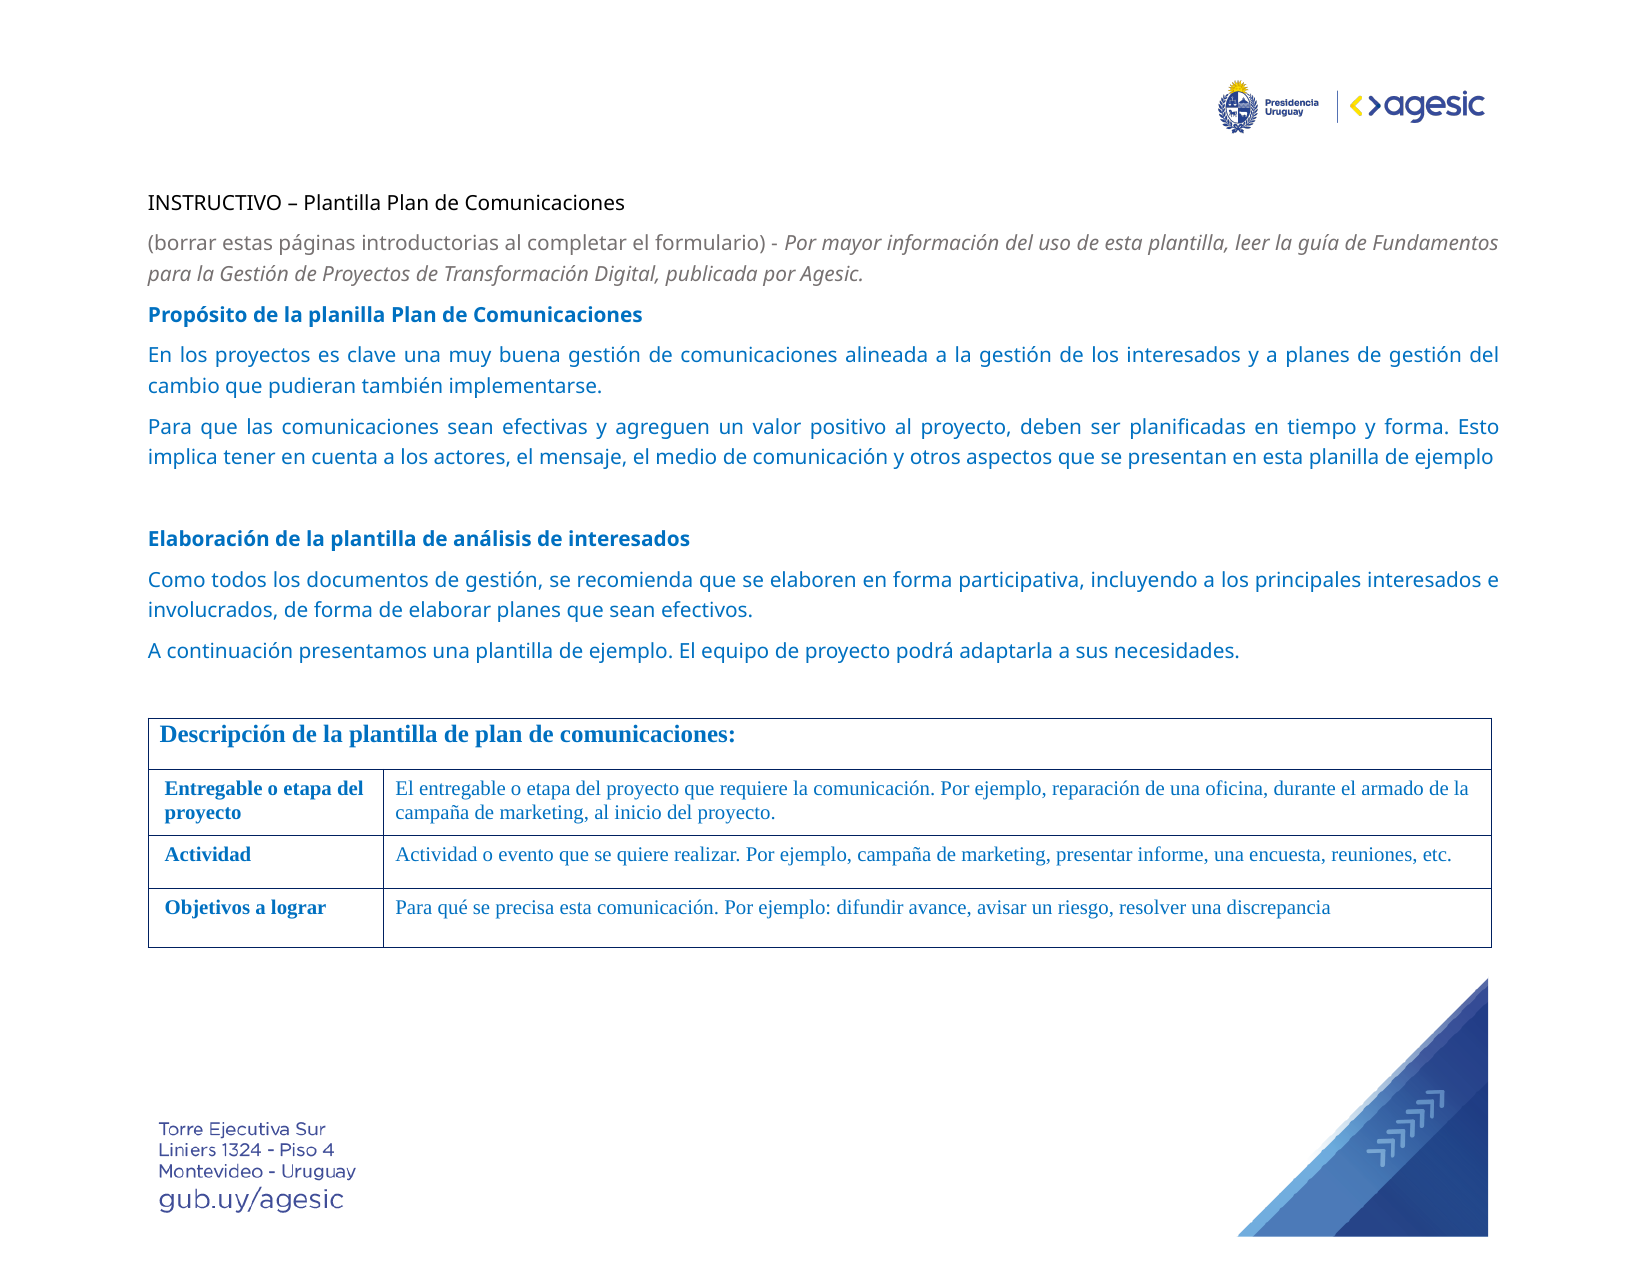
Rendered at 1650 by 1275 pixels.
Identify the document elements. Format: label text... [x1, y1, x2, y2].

table_cell Objetivos a lograr [149, 889, 383, 947]
text Para que las comunicaciones sean efectivas y agreguen un valor positivo al proyecto, deben ser planificadas en tiempo y forma. Esto implica tener en cuenta a los actores, el mensaje, el medio de comunicación y otros aspectos que se presentan en esta planilla de ejemplo [148, 412, 1502, 471]
table_cell Para qué se precisa esta comunicación. Por ejemplo: difundir avance, avisar un riesgo, resolver una discrepancia [384, 889, 1491, 947]
table_cell Actividad [149, 836, 383, 888]
picture [1203, 65, 1503, 144]
table_cell Entregable o etapa del proyecto [149, 770, 383, 835]
table_header Descripción de la plantilla de plan de comunicaciones: [149, 719, 1491, 769]
text Propósito de la planilla Plan de Comunicaciones [148, 300, 1502, 328]
picture [632, 976, 1489, 1237]
text INSTRUCTIVO – Plantilla Plan de Comunicaciones [148, 188, 1502, 216]
text En los proyectos es clave una muy buena gestión de comunicaciones alineada a la gestión de los interesados y a planes de gestión del cambio que pudieran también implementarse. [148, 341, 1502, 399]
text Como todos los documentos de gestión, se recomienda que se elaboren en forma participativa, incluyendo a los principales interesados e involucrados, de forma de elaborar planes que sean efectivos. [148, 565, 1502, 623]
table_cell El entregable o etapa del proyecto que requiere la comunicación. Por ejemplo, reparación de una oficina, durante el armado de la campaña de marketing, al inicio del proyecto. [384, 770, 1491, 835]
text A continuación presentamos una plantilla de ejemplo. El equipo de proyecto podrá adaptarla a sus necesidades. [148, 636, 1502, 664]
table_cell Actividad o evento que se quiere realizar. Por ejemplo, campaña de marketing, presentar informe, una encuesta, reuniones, etc. [384, 836, 1491, 888]
picture [59, 988, 427, 1250]
text (borrar estas páginas introductorias al completar el formulario) - Por mayor información del uso de esta plantilla, leer la guía de Fundamentos para la Gestión de Proyectos de Transformación Digital, publicada por Agesic. [148, 228, 1502, 287]
text Elaboración de la plantilla de análisis de interesados [148, 524, 1502, 552]
